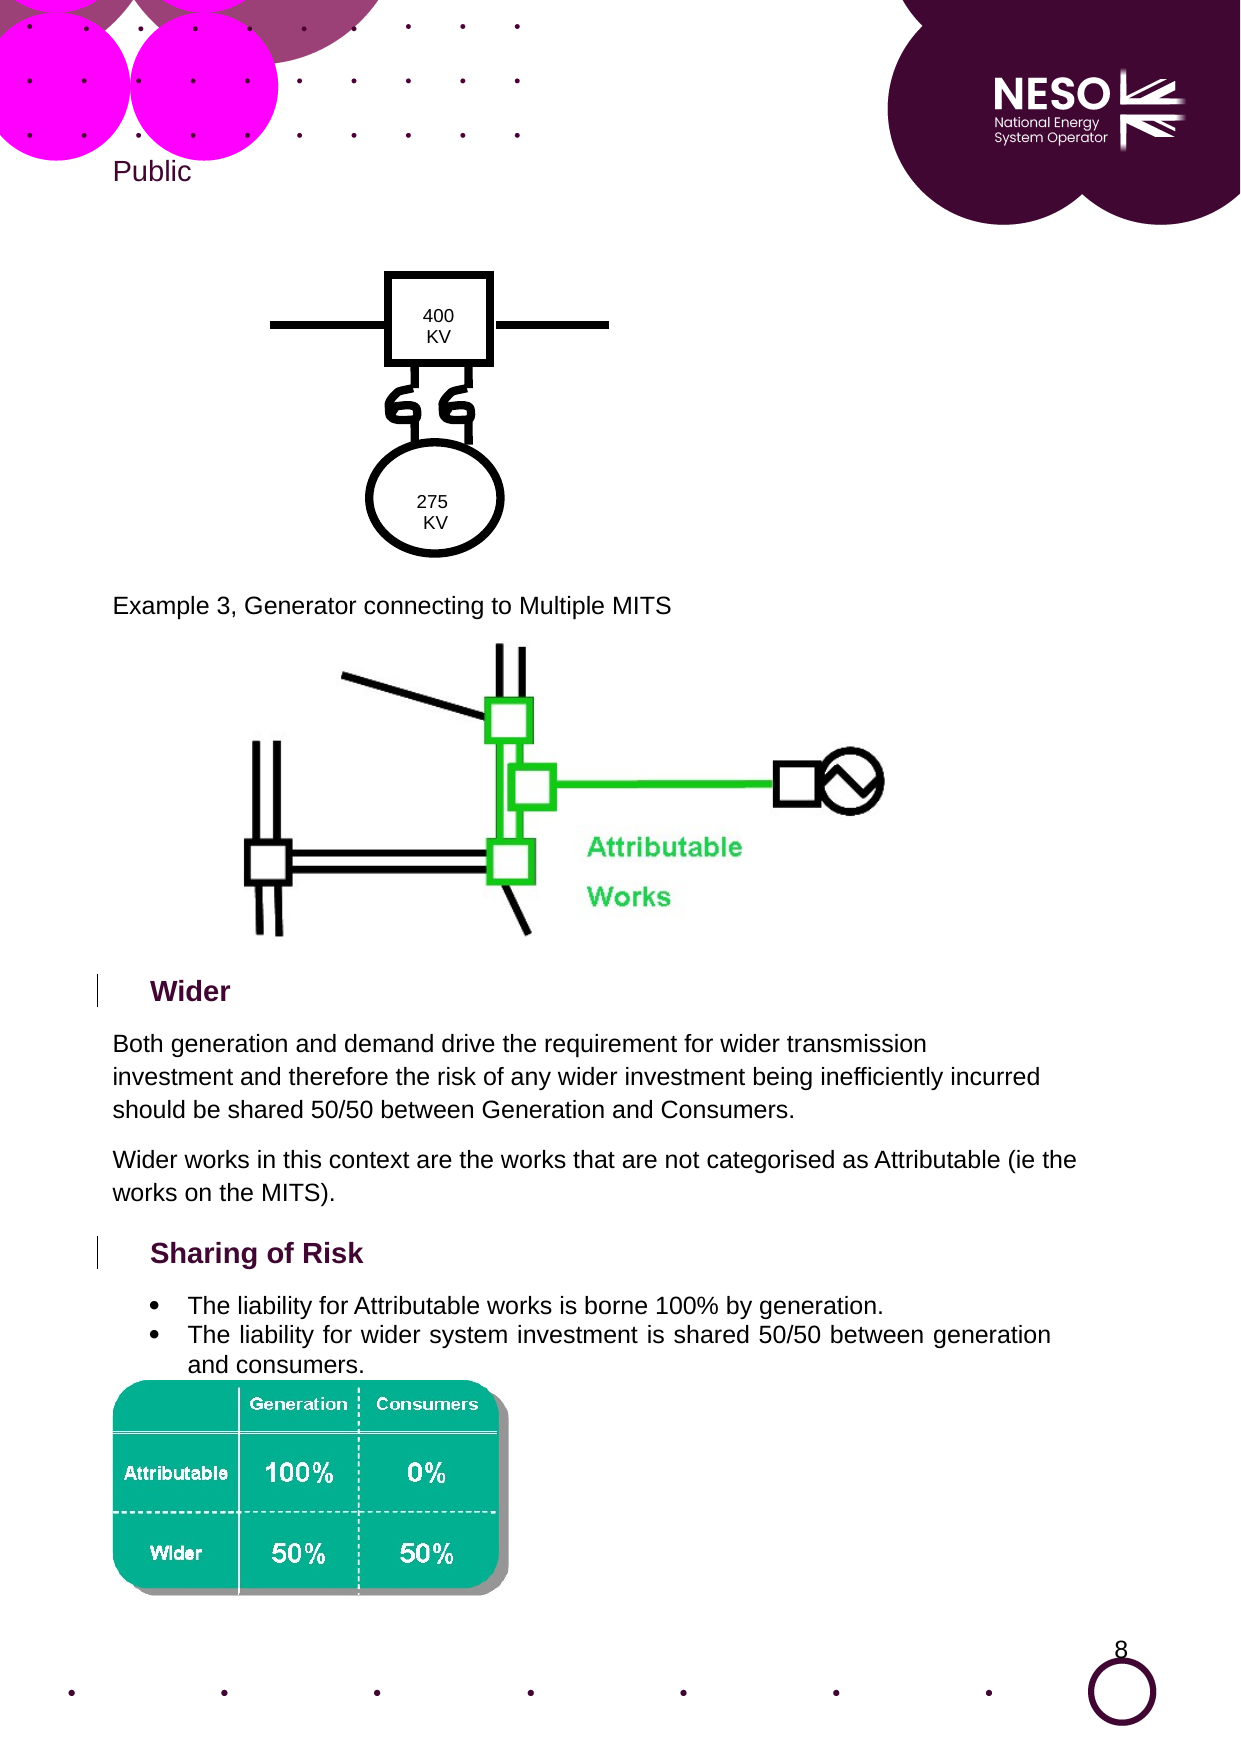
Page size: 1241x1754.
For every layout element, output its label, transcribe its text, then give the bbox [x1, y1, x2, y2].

text Wider works in this context are the works that are not categorised as Attributable (ie the works on the MITS). [112, 1144, 1128, 1206]
text Both generation and demand drive the requirement for wider transmission investment and therefore the risk of any wider investment being inefficiently incurred should be shared 50/50 between Generation and Consumers. [112, 1029, 1052, 1124]
text Example 3, Generator connecting to Multiple MITS [112, 591, 1052, 620]
subtitle Sharing of Risk [150, 1236, 1128, 1269]
list The liability for Attributable works is borne 100% by generation. [150, 1291, 1052, 1320]
subtitle Wider [150, 974, 1128, 1007]
list The liability for wider system investment is shared 50/50 between generation and consumers. [150, 1321, 1052, 1379]
picture [0, 0, 1241, 1753]
